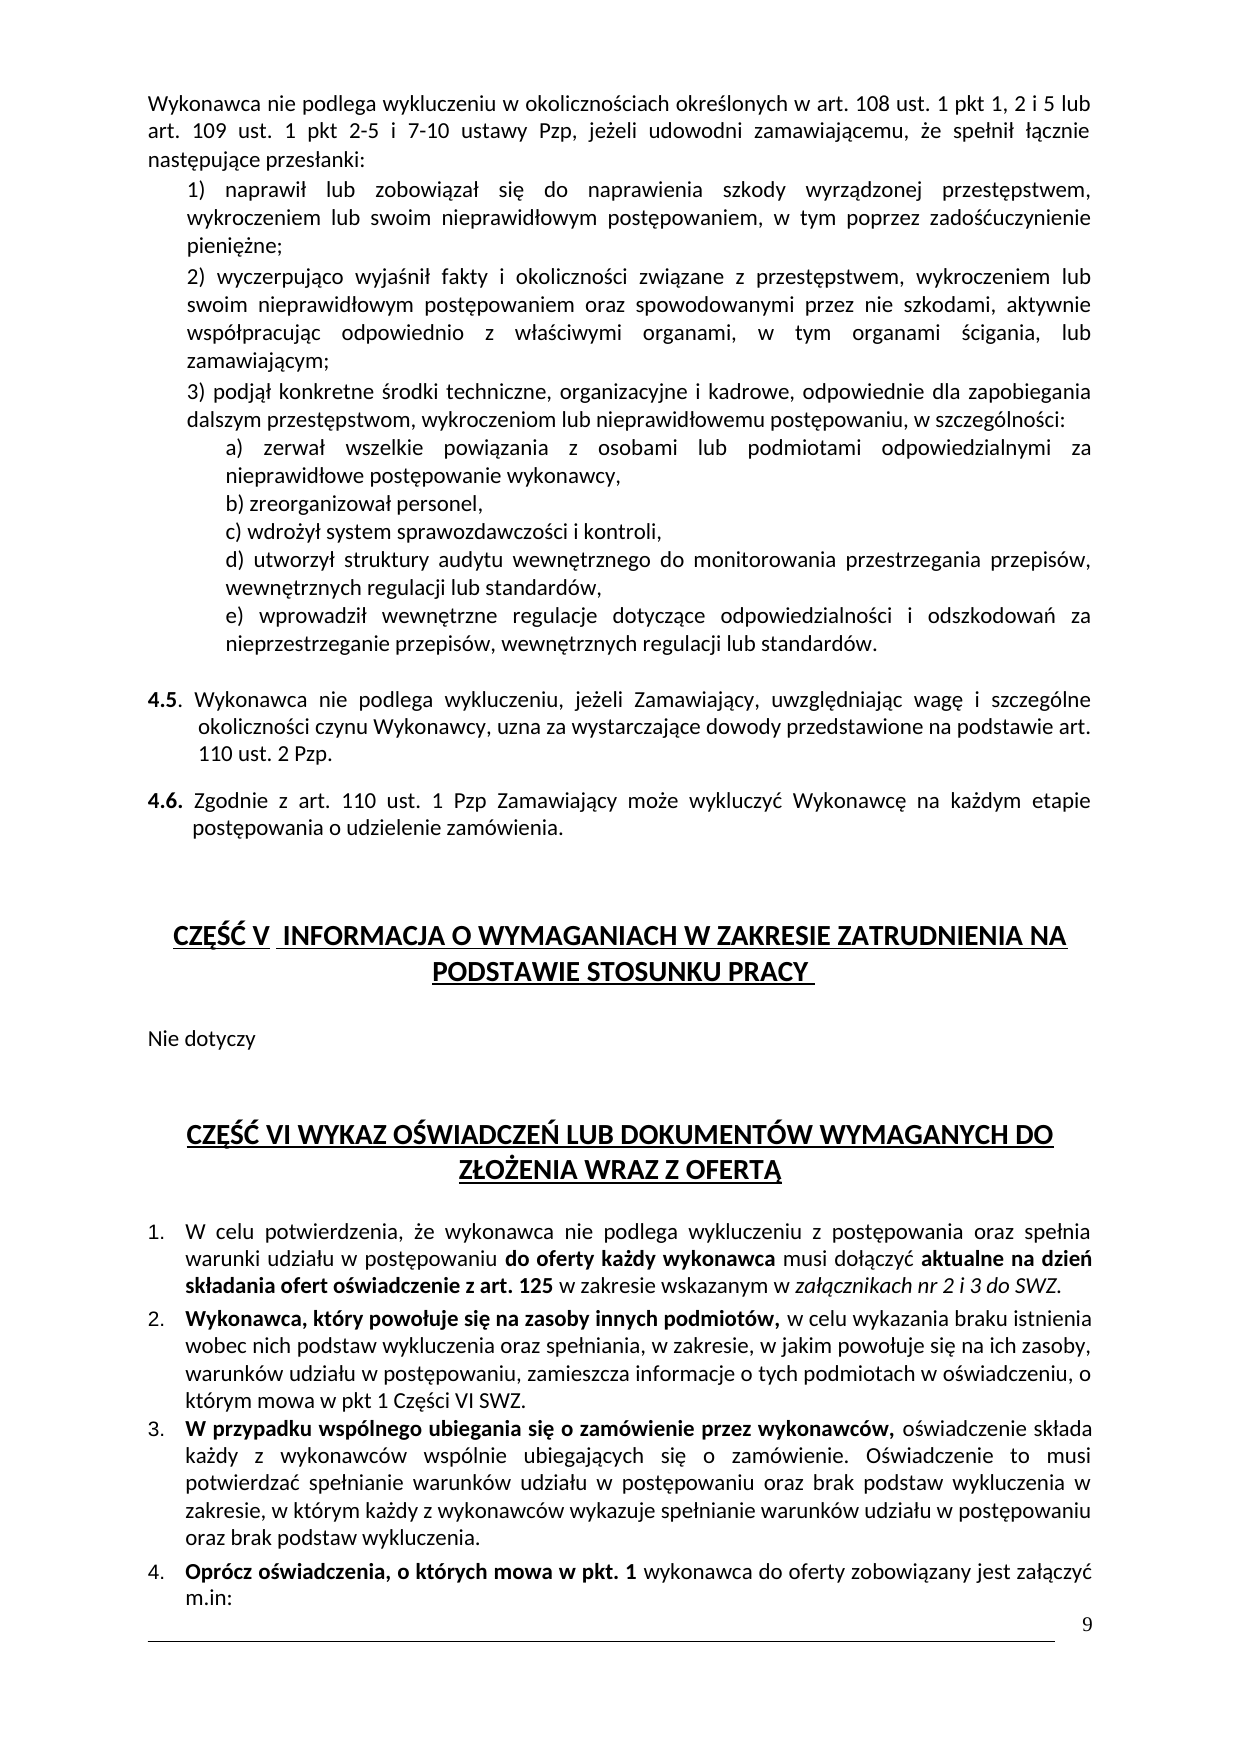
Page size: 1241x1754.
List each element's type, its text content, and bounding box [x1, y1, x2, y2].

text d) utworzył struktury audytu wewnętrznego do monitorowania przestrzegania przepisów, wewnętrznych regulacji lub standardów, [225, 545, 1092, 601]
text 4.5. Wykonawca nie podlega wykluczeniu, jeżeli Zamawiający, uwzględniając wagę i szczególne okoliczności czynu Wykonawcy, uzna za wystarczające dowody przedstawione na podstawie art. 110 ust. 2 Pzp. [148, 685, 1092, 767]
text 4.6. Zgodnie z art. 110 ust. 1 Pzp Zamawiający może wykluczyć Wykonawcę na każdym etapie postępowania o udzielenie zamówienia. [148, 786, 1092, 840]
text e) wprowadził wewnętrzne regulacje dotyczące odpowiedzialności i odszkodowań za nieprzestrzeganie przepisów, wewnętrznych regulacji lub standardów. [225, 601, 1092, 657]
text 2) wyczerpująco wyjaśnił fakty i okoliczności związane z przestępstwem, wykroczeniem lub swoim nieprawidłowym postępowaniem oraz spowodowanymi przez nie szkodami, aktywnie współpracując odpowiednio z właściwymi organami, w tym organami ścigania, lub zamawiającym; [187, 262, 1092, 374]
list Wykonawca, który powołuje się na zasoby innych podmiotów, w celu wykazania braku istnienia wobec nich podstaw wykluczenia oraz spełniania, w zakresie, w jakim powołuje się na ich zasoby, warunków udziału w postępowaniu, zamieszcza informacje o tych podmiotach w oświadczeniu, o którym mowa w pkt 1 Części VI SWZ. [148, 1304, 1092, 1414]
text Wykonawca nie podlega wykluczeniu w okolicznościach określonych w art. 108 ust. 1 pkt 1, 2 i 5 lub art. 109 ust. 1 pkt 2-5 i 7-10 ustawy Pzp, jeżeli udowodni zamawiającemu, że spełnił łącznie następujące przesłanki: [148, 89, 1092, 173]
text a) zerwał wszelkie powiązania z osobami lub podmiotami odpowiedzialnymi za nieprawidłowe postępowanie wykonawcy, [225, 433, 1092, 489]
text b) zreorganizował personel, [225, 489, 1092, 517]
text 1) naprawił lub zobowiązał się do naprawienia szkody wyrządzonej przestępstwem, wykroczeniem lub swoim nieprawidłowym postępowaniem, w tym poprzez zadośćuczynienie pieniężne; [187, 175, 1092, 259]
text c) wdrożył system sprawozdawczości i kontroli, [225, 517, 1092, 545]
list W celu potwierdzenia, że wykonawca nie podlega wykluczeniu z postępowania oraz spełnia warunki udziału w postępowaniu do oferty każdy wykonawca musi dołączyć aktualne na dzień składania ofert oświadczenie z art. 125 w zakresie wskazanym w załącznikach nr 2 i 3 do SWZ. [148, 1218, 1092, 1298]
subtitle CZĘŚĆ VI WYKAZ OŚWIADCZEŃ LUB DOKUMENTÓW WYMAGANYCH DO ZŁOŻENIA WRAZ Z OFERTĄ [148, 1116, 1092, 1187]
text Nie dotyczy [148, 1024, 1092, 1051]
list W przypadku wspólnego ubiegania się o zamówienie przez wykonawców, oświadczenie składa każdy z wykonawców wspólnie ubiegających się o zamówienie. Oświadczenie to musi potwierdzać spełnianie warunków udziału w postępowaniu oraz brak podstaw wykluczenia w zakresie, w którym każdy z wykonawców wykazuje spełnianie warunków udziału w postępowaniu oraz brak podstaw wykluczenia. [148, 1414, 1092, 1551]
list Oprócz oświadczenia, o których mowa w pkt. 1 wykonawca do oferty zobowiązany jest załączyć m.in: [148, 1558, 1092, 1611]
text CZĘŚĆ V INFORMACJA O WYMAGANIACH W ZAKRESIE ZATRUDNIENIA NA PODSTAWIE STOSUNKU PRACY [148, 917, 1092, 988]
text 3) podjął konkretne środki techniczne, organizacyjne i kadrowe, odpowiednie dla zapobiegania dalszym przestępstwom, wykroczeniom lub nieprawidłowemu postępowaniu, w szczególności: [187, 377, 1092, 433]
